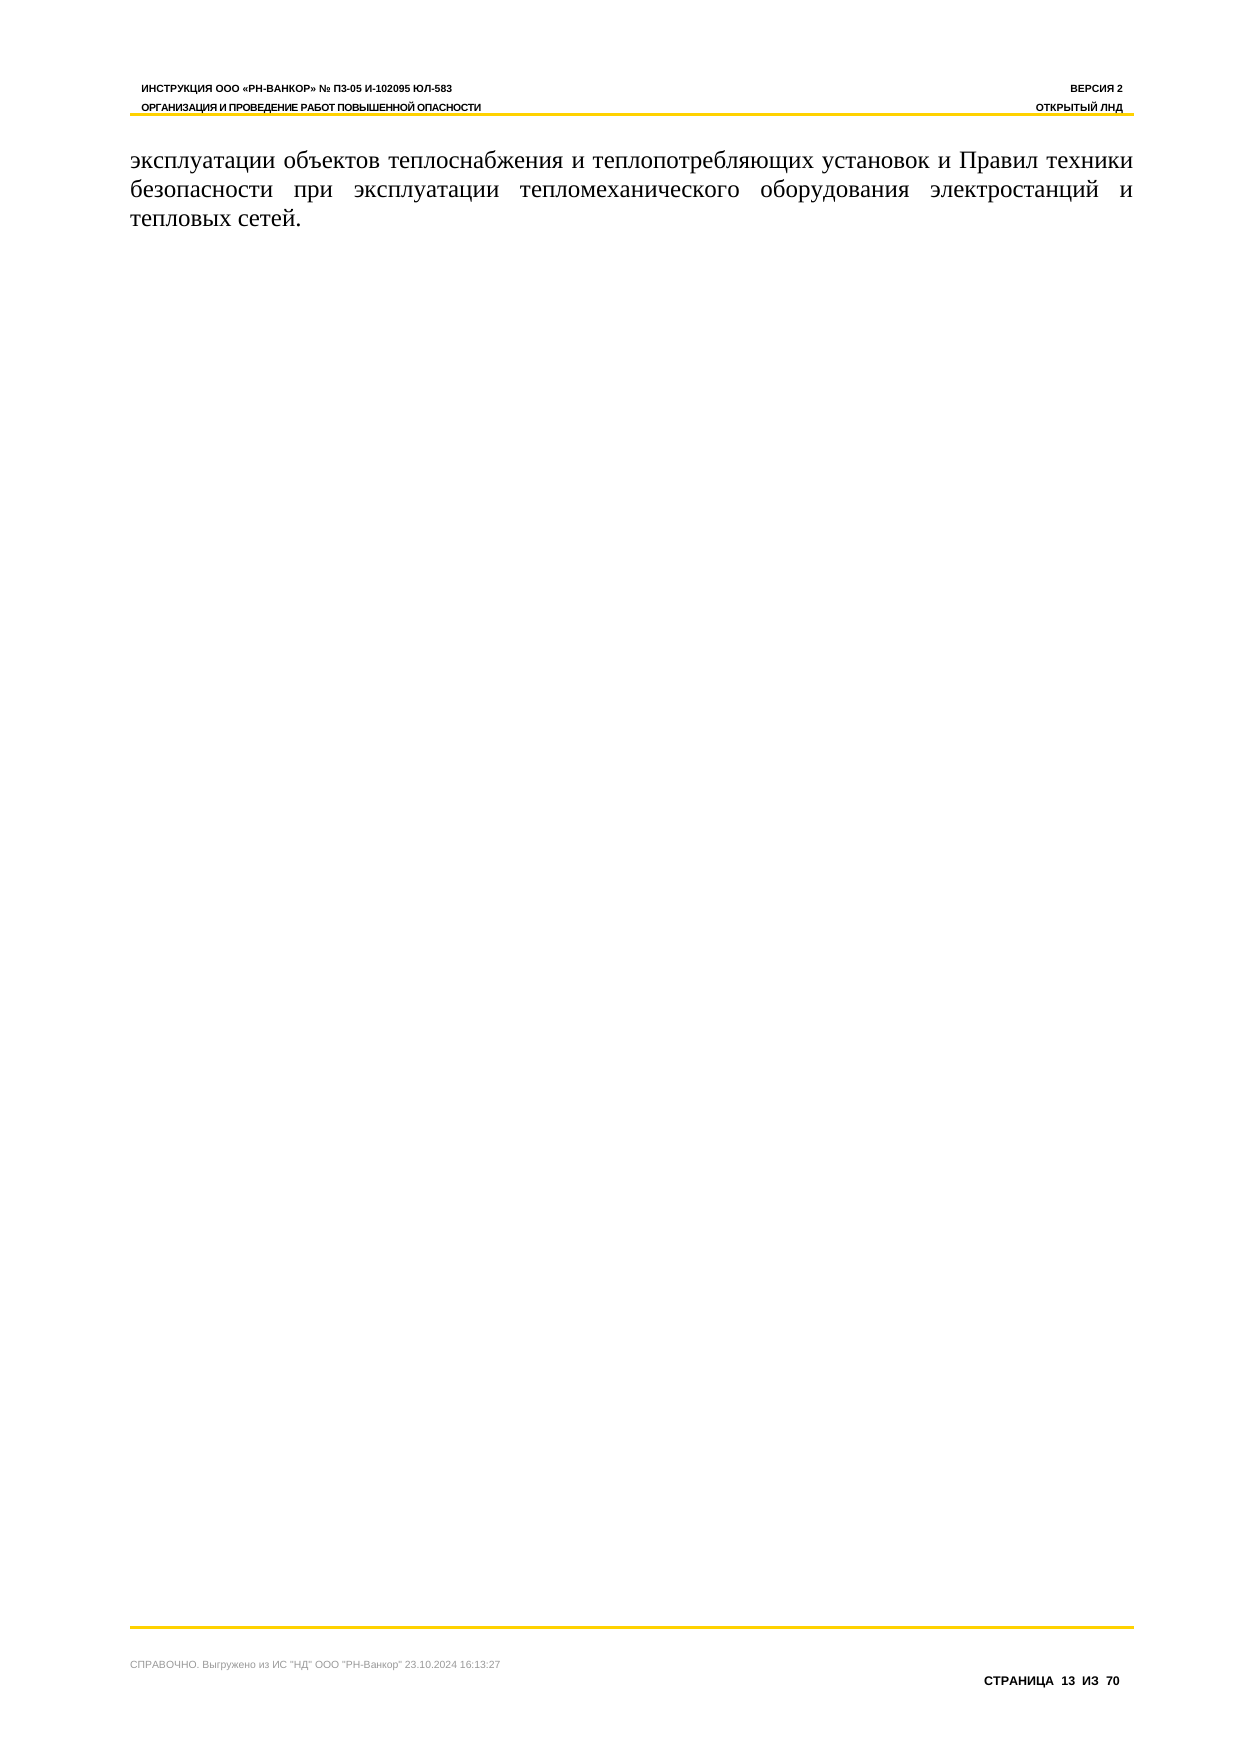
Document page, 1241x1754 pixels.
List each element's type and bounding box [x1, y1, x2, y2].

list [130, 145, 1134, 231]
